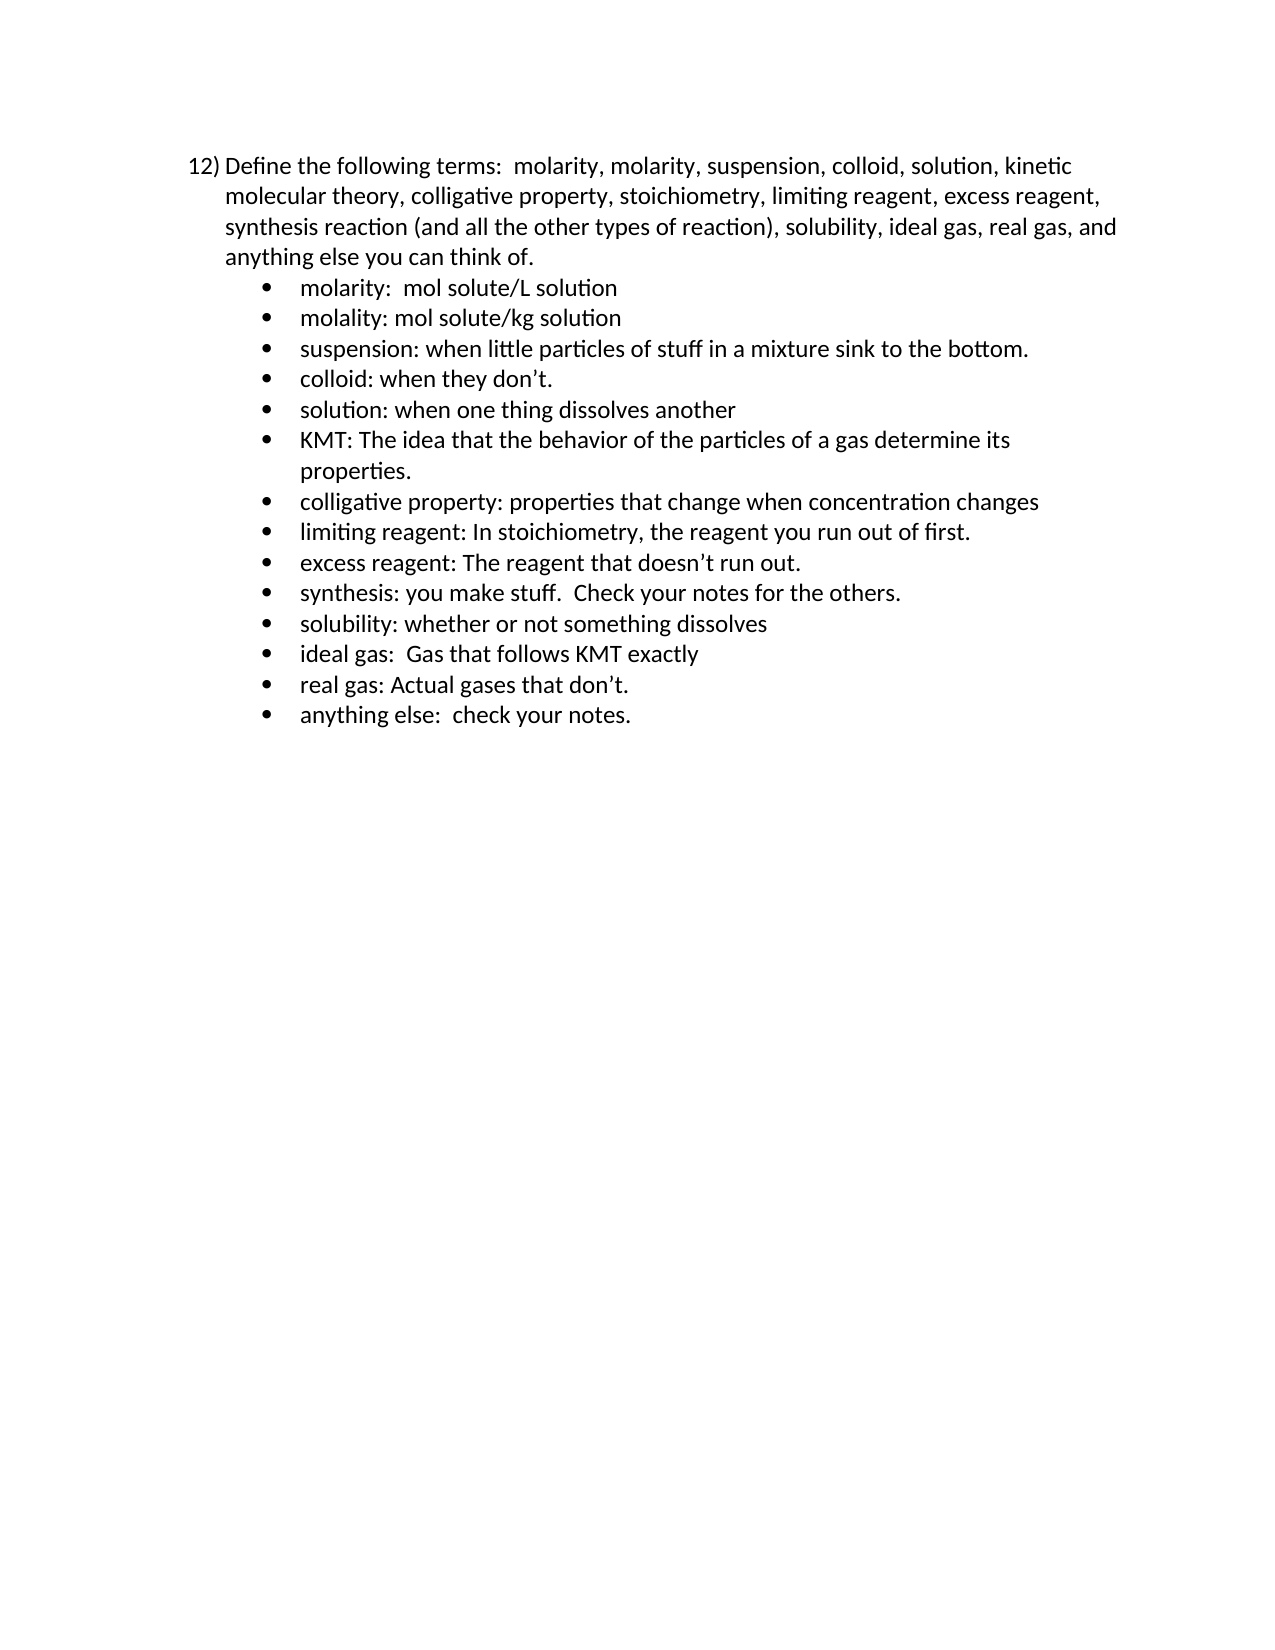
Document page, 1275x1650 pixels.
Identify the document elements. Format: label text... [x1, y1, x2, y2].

list synthesis: you make stuff. Check your notes for the others. [262, 577, 1125, 608]
list molarity: mol solute/L solution [262, 272, 1125, 303]
list colligative property: properties that change when concentration changes [262, 486, 1125, 516]
list solubility: whether or not something dissolves [262, 608, 1125, 638]
list anything else: check your notes. [262, 699, 1125, 730]
list ideal gas: Gas that follows KMT exactly [262, 638, 1125, 669]
list KMT: The idea that the behavior of the particles of a gas determine its properties. [262, 425, 1125, 486]
list limiting reagent: In stoichiometry, the reagent you run out of first. [262, 516, 1125, 547]
list real gas: Actual gases that don’t. [262, 669, 1125, 699]
list solution: when one thing dissolves another [262, 394, 1125, 425]
list excess reagent: The reagent that doesn’t run out. [262, 547, 1125, 577]
list molality: mol solute/kg solution [262, 303, 1125, 333]
list suspension: when little particles of stuff in a mixture sink to the bottom. [262, 333, 1125, 364]
list Define the following terms: molarity, molarity, suspension, colloid, solution, kinetic molecular theory, colligative property, stoichiometry, limiting reagent, excess reagent, synthesis reaction (and all the other types of reaction), solubility, ideal gas, real gas, and anything else you can think of. [187, 150, 1125, 272]
list colloid: when they don’t. [262, 364, 1125, 394]
